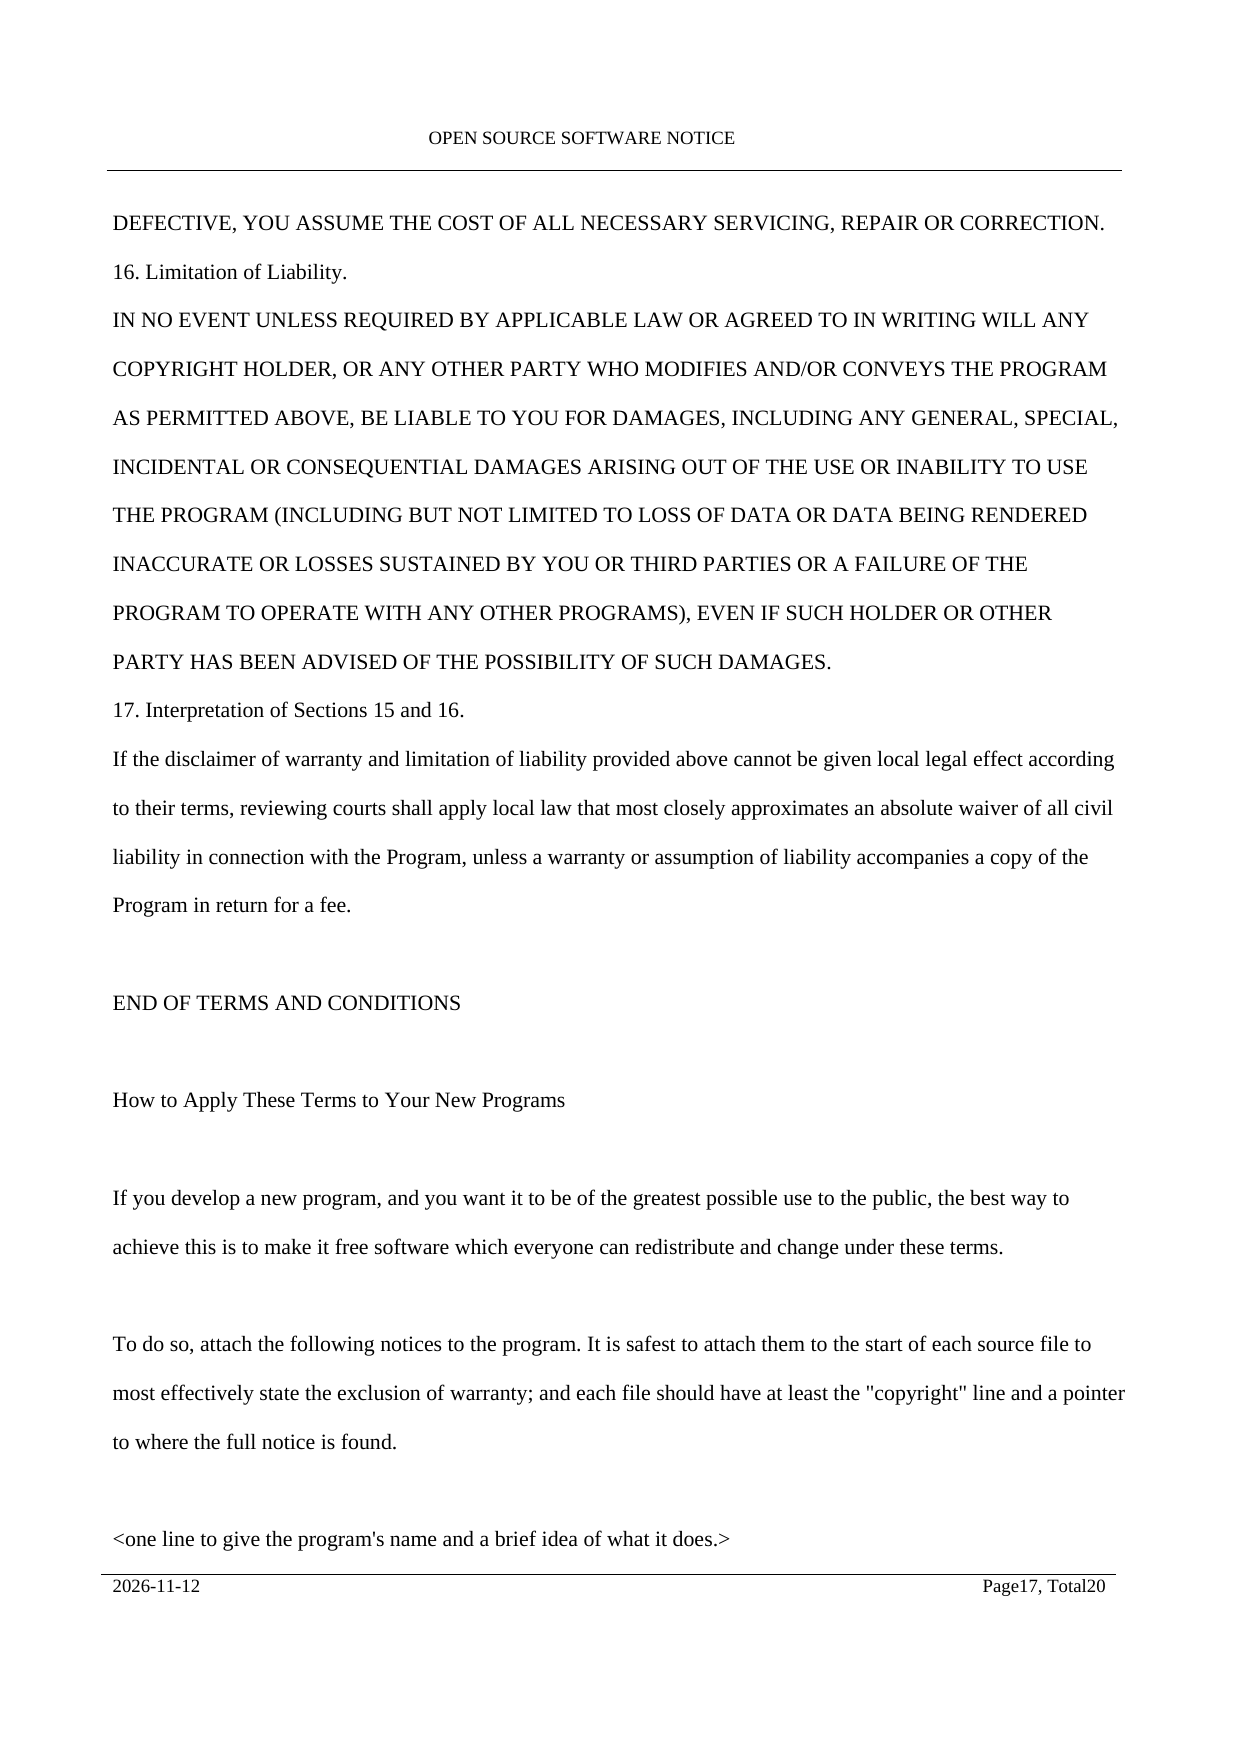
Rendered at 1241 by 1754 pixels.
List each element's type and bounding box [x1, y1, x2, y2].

text [112, 206, 1128, 1555]
